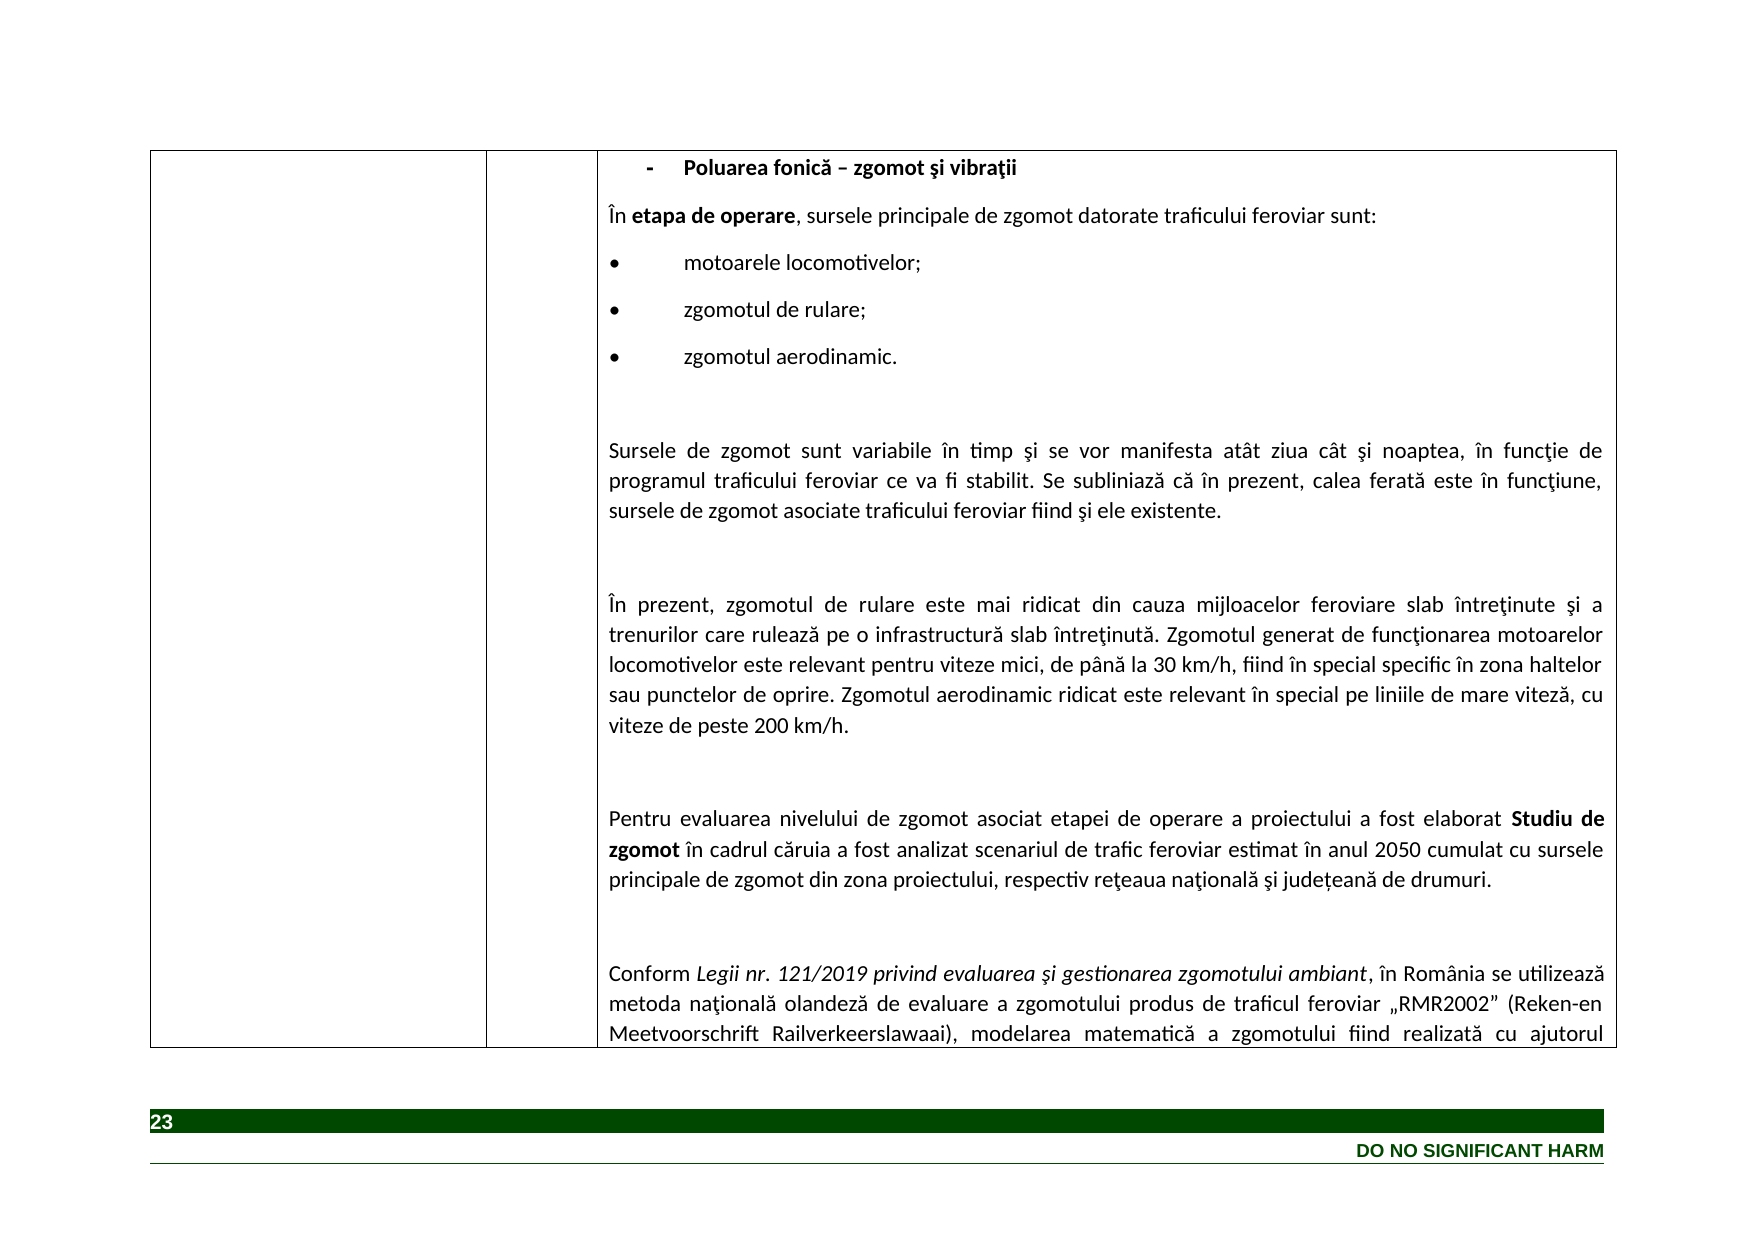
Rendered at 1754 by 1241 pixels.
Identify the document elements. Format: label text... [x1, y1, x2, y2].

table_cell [598, 151, 1616, 1047]
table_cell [151, 151, 486, 1047]
table_cell X [487, 151, 597, 1047]
